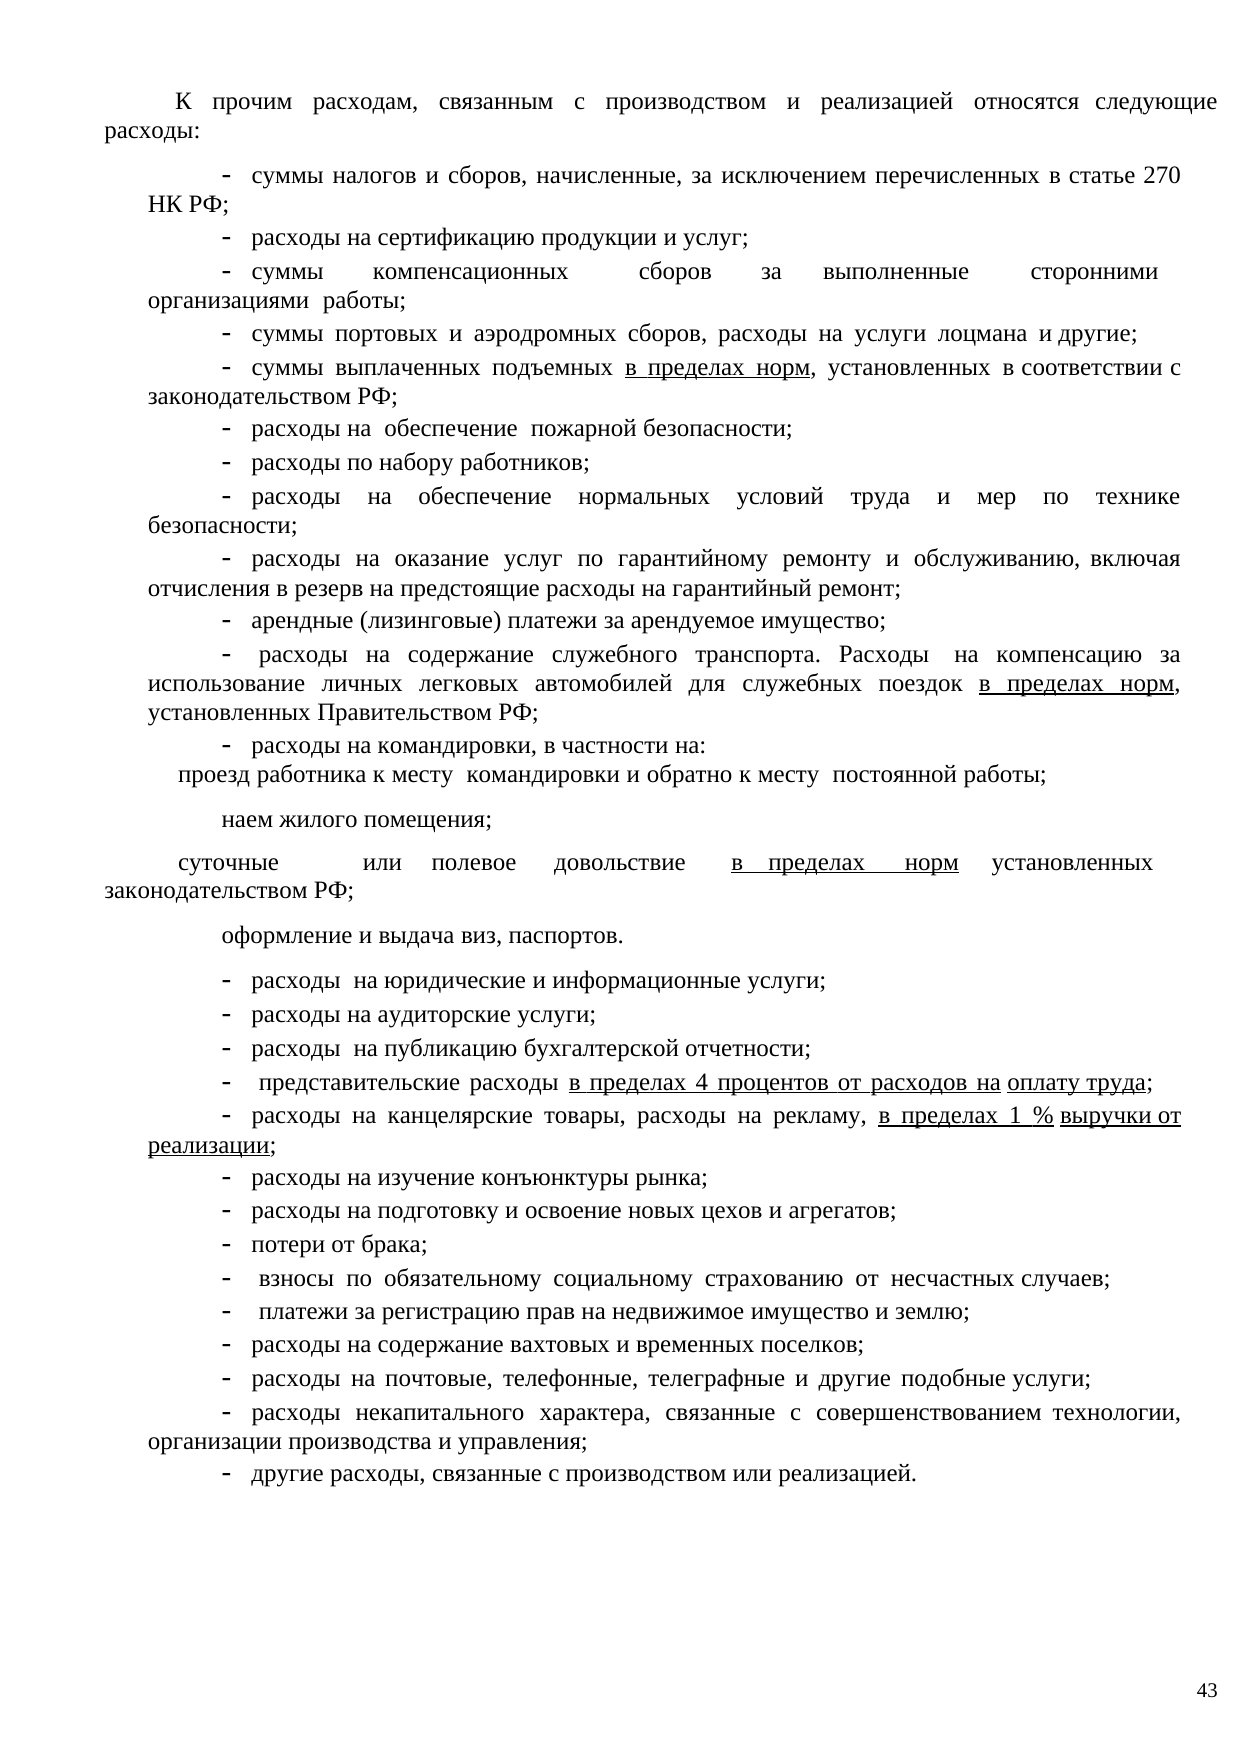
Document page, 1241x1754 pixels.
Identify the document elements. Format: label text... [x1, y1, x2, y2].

list взносы по обязательному социальному страхованию от несчастных случаев; [148, 1259, 1181, 1293]
list суммы компенсационных сборов за выполненные сторонними организациями работы; [148, 252, 1181, 314]
list суммы выплаченных подъемных в пределах норм, установленных в соответствии с законодательством РФ; [148, 348, 1182, 410]
list расходы на юридические и информационные услуги; [221, 962, 1217, 996]
list расходы на публикацию бухгалтерской отчетности; [221, 1029, 1217, 1063]
list расходы на почтовые, телефонные, телеграфные и другие подобные услуги; [148, 1359, 1181, 1393]
list расходы на изучение конъюнктуры рынка; [221, 1159, 1217, 1192]
list платежи за регистрацию прав на недвижимое имущество и землю; [221, 1293, 1217, 1326]
list расходы на содержание служебного транспорта. Расходы на компенсацию за использование личных легковых автомобилей для служебных поездок в пределах норм, установленных Правительством РФ; [148, 635, 1181, 726]
text оформление и выдача виз, паспортов. [221, 917, 1217, 950]
list расходы на содержание вахтовых и временных поселков; [221, 1326, 1217, 1359]
list представительские расходы в пределах 4 процентов от расходов на оплату труда; [148, 1063, 1181, 1096]
list расходы некапитального характера, связанные с совершенствованием технологии, организации производства и управления; [148, 1393, 1181, 1455]
text суточные или полевое довольствие в пределах норм установленных законодательством РФ; [104, 847, 1182, 904]
list расходы на обеспечение пожарной безопасности; [221, 410, 1217, 443]
list расходы по набору работников; [221, 443, 1217, 477]
list расходы на оказание услуг по гарантийному ремонту и обслуживанию, включая отчисления в резерв на предстоящие расходы на гарантийный ремонт; [148, 539, 1181, 601]
text К прочим расходам, связанным с производством и реализацией относятся следующие расходы: [104, 86, 1217, 143]
list потери от брака; [221, 1226, 1217, 1259]
list арендные (лизинговые) платежи за арендуемое имущество; [221, 601, 1217, 635]
text проезд работника к месту командировки и обратно к месту постоянной работы; [104, 759, 1217, 788]
list суммы налогов и сборов, начисленные, за исключением перечисленных в статье 270 НК РФ; [148, 156, 1181, 218]
list расходы на канцелярские товары, расходы на рекламу, в пределах 1 % выручки от реализации; [148, 1096, 1182, 1159]
list расходы на сертификацию продукции и услуг; [221, 218, 1217, 252]
list расходы на обеспечение нормальных условий труда и мер по технике безопасности; [148, 477, 1181, 539]
list другие расходы, связанные с производством или реализацией. [221, 1455, 1217, 1488]
list расходы на командировки, в частности на: [221, 726, 1217, 759]
list суммы портовых и аэродромных сборов, расходы на услуги лоцмана и другие; [148, 314, 1181, 348]
text наем жилого помещения; [221, 801, 1217, 834]
list расходы на аудиторские услуги; [221, 996, 1217, 1029]
list расходы на подготовку и освоение новых цехов и агрегатов; [221, 1192, 1217, 1226]
